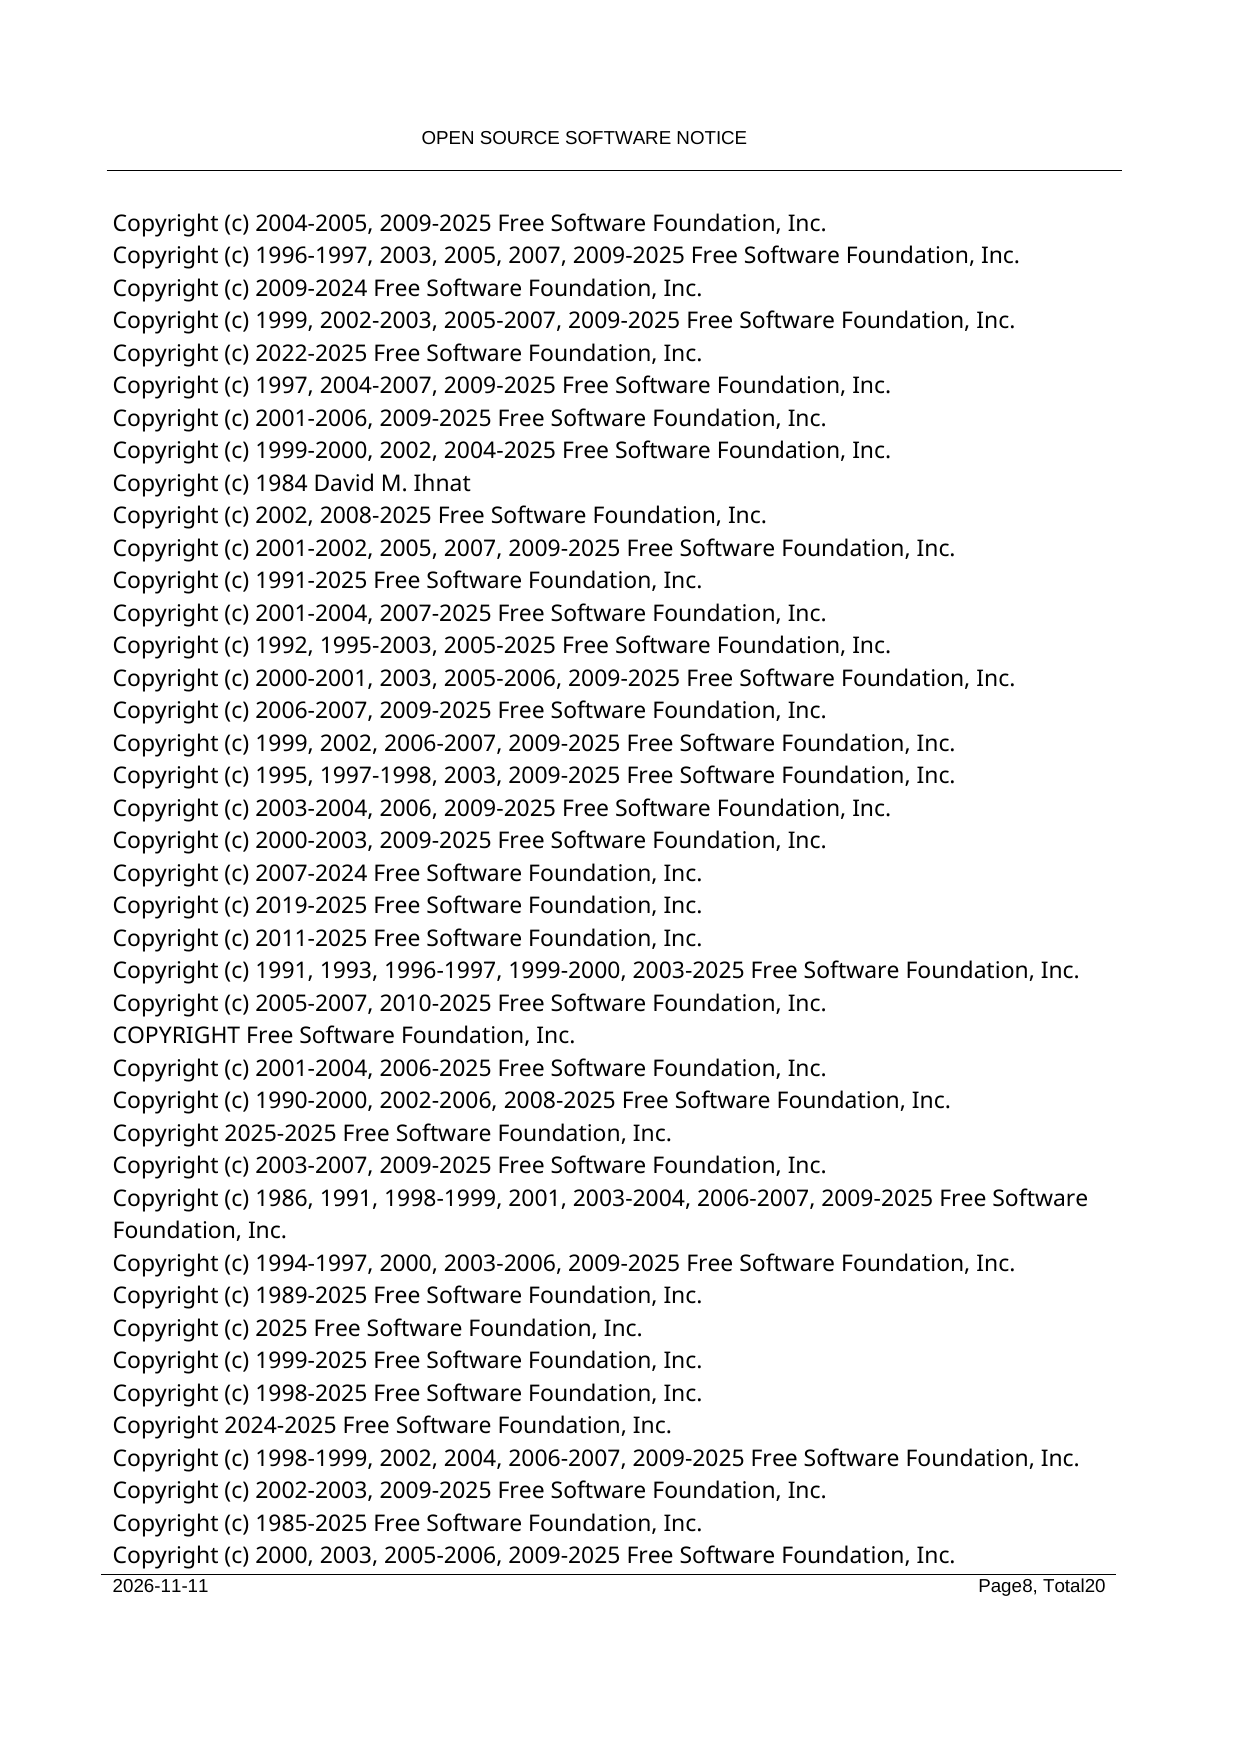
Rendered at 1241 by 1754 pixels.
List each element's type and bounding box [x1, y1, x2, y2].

text [112, 206, 1128, 1571]
